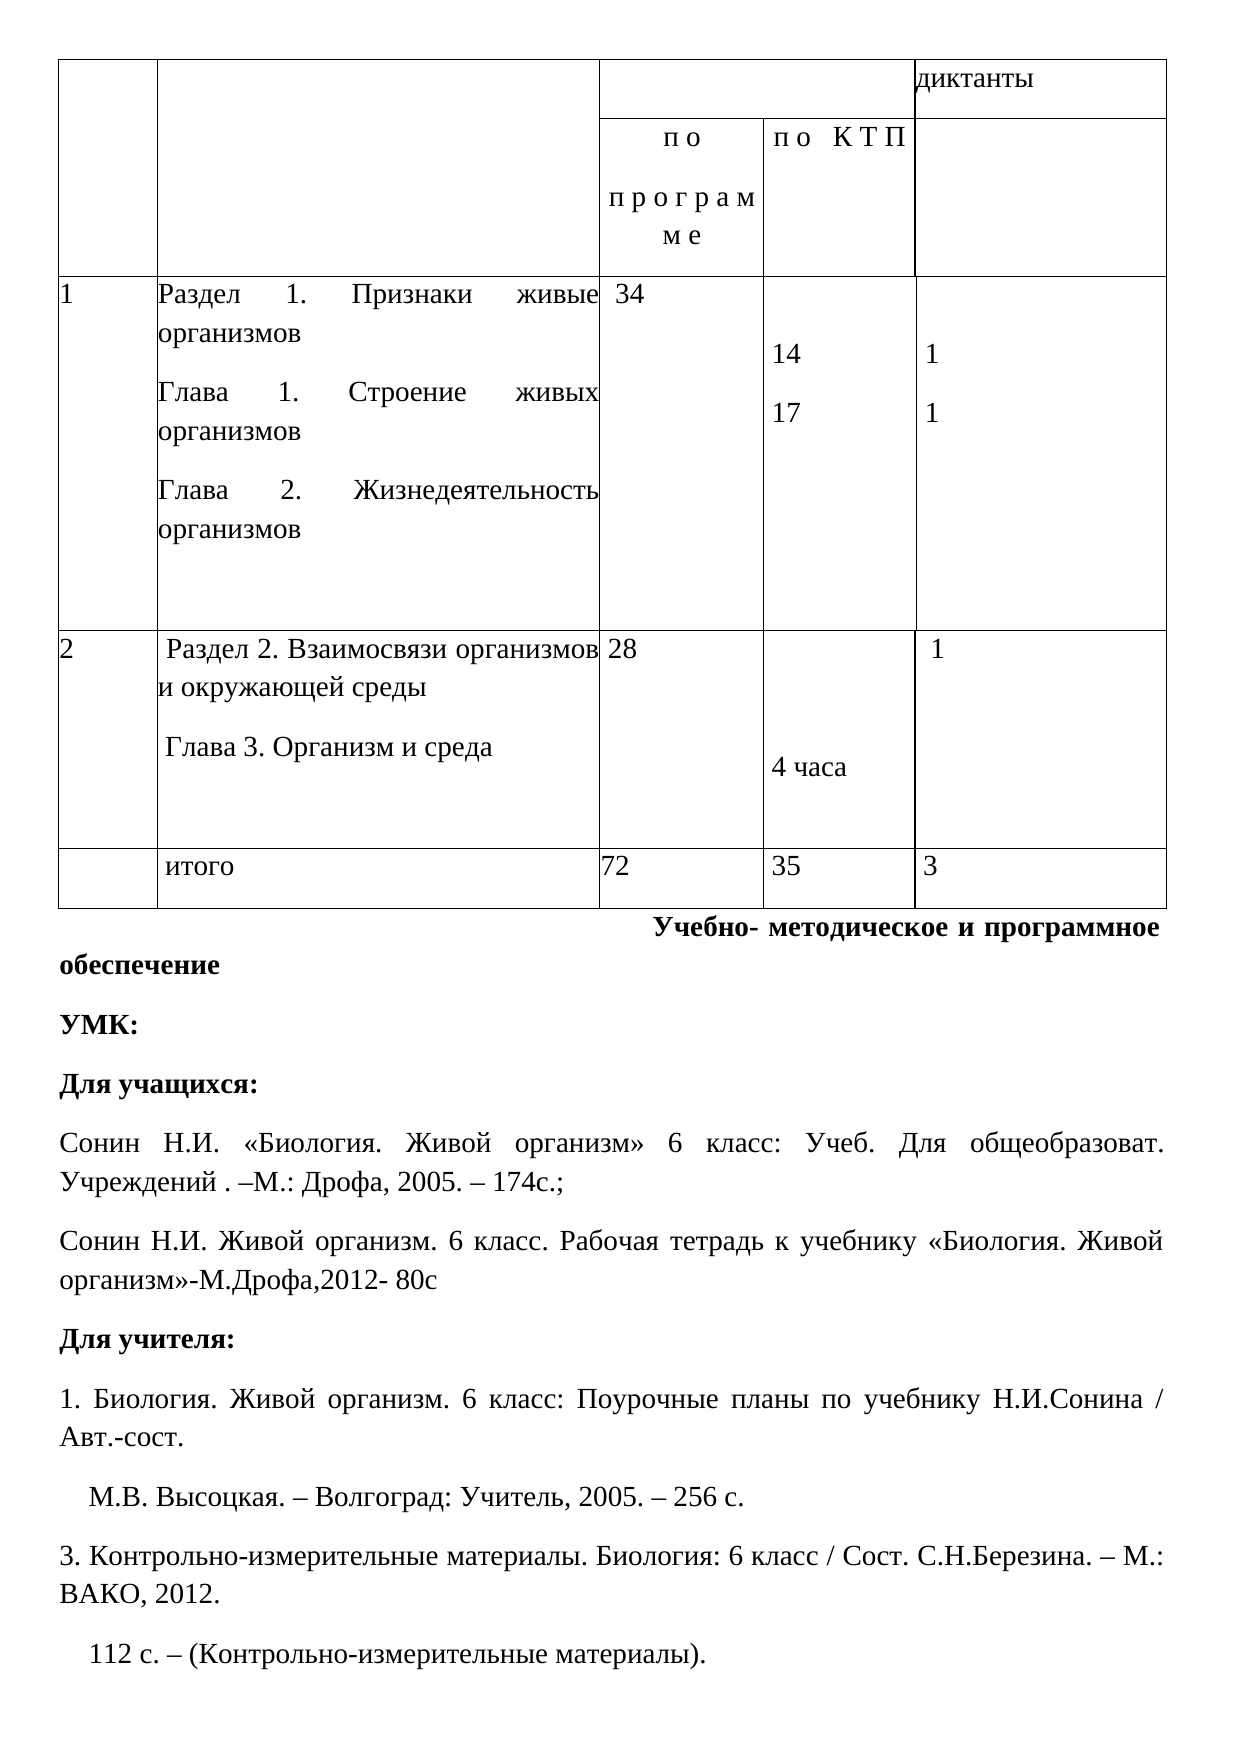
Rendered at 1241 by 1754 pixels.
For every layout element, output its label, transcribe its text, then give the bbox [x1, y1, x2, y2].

table_cell 1 [916, 631, 1166, 847]
text УМК: [59, 1007, 1165, 1040]
text 112 с. – (Контрольно-измерительные материалы). [59, 1636, 1165, 1669]
table_cell 72 [600, 849, 763, 908]
table_cell 28 [600, 631, 763, 847]
table_cell 35 [764, 849, 914, 908]
table_cell итого [158, 849, 599, 908]
text Сонин Н.И. «Биология. Живой организм» 6 класс: Учеб. Для общеобразоват. Учреждений . –М.: Дрофа, 2005. – 174с.; [59, 1126, 1165, 1198]
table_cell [916, 60, 1166, 118]
table_cell 1 1 [917, 277, 1166, 630]
table_cell [59, 849, 157, 908]
text 3. Контрольно-измерительные материалы. Биология: 6 класс / Сост. С.Н.Березина. – М.: ВАКО, 2012. [59, 1538, 1165, 1610]
table_cell Раздел 1. Признаки живые организмов Глава 1. Строение живых организмов Глава 2. Жизнедеятельность организмов [158, 277, 599, 630]
table_cell 3 [916, 849, 1166, 908]
text Для учащихся: [59, 1066, 1165, 1100]
text 1. Биология. Живой организм. 6 класс: Поурочные планы по учебнику Н.И.Сонина / Авт.-сост. [59, 1381, 1165, 1453]
text Сонин Н.И. Живой организм. 6 класс. Рабочая тетрадь к учебнику «Биология. Живой организм»-М.Дрофа,2012- 80с [59, 1223, 1165, 1296]
table_cell п о п р о г р а м м е [600, 119, 763, 276]
text Учебно- методическое и программное обеспечение [59, 909, 1165, 981]
table_cell 4 часа [764, 631, 914, 847]
table_cell 2 [59, 631, 157, 847]
text Для учителя: [59, 1321, 1165, 1355]
table_cell 34 [600, 277, 763, 630]
table_cell 14 17 [764, 277, 916, 630]
table_cell [916, 119, 1166, 276]
table_cell 1 [59, 277, 157, 630]
table_cell Раздел 2. Взаимосвязи организмов и окружающей среды Глава 3. Организм и среда [158, 631, 599, 847]
table_cell п о К Т П [764, 119, 914, 276]
text М.В. Высоцкая. – Волгоград: Учитель, 2005. – 256 с. [59, 1479, 1165, 1512]
